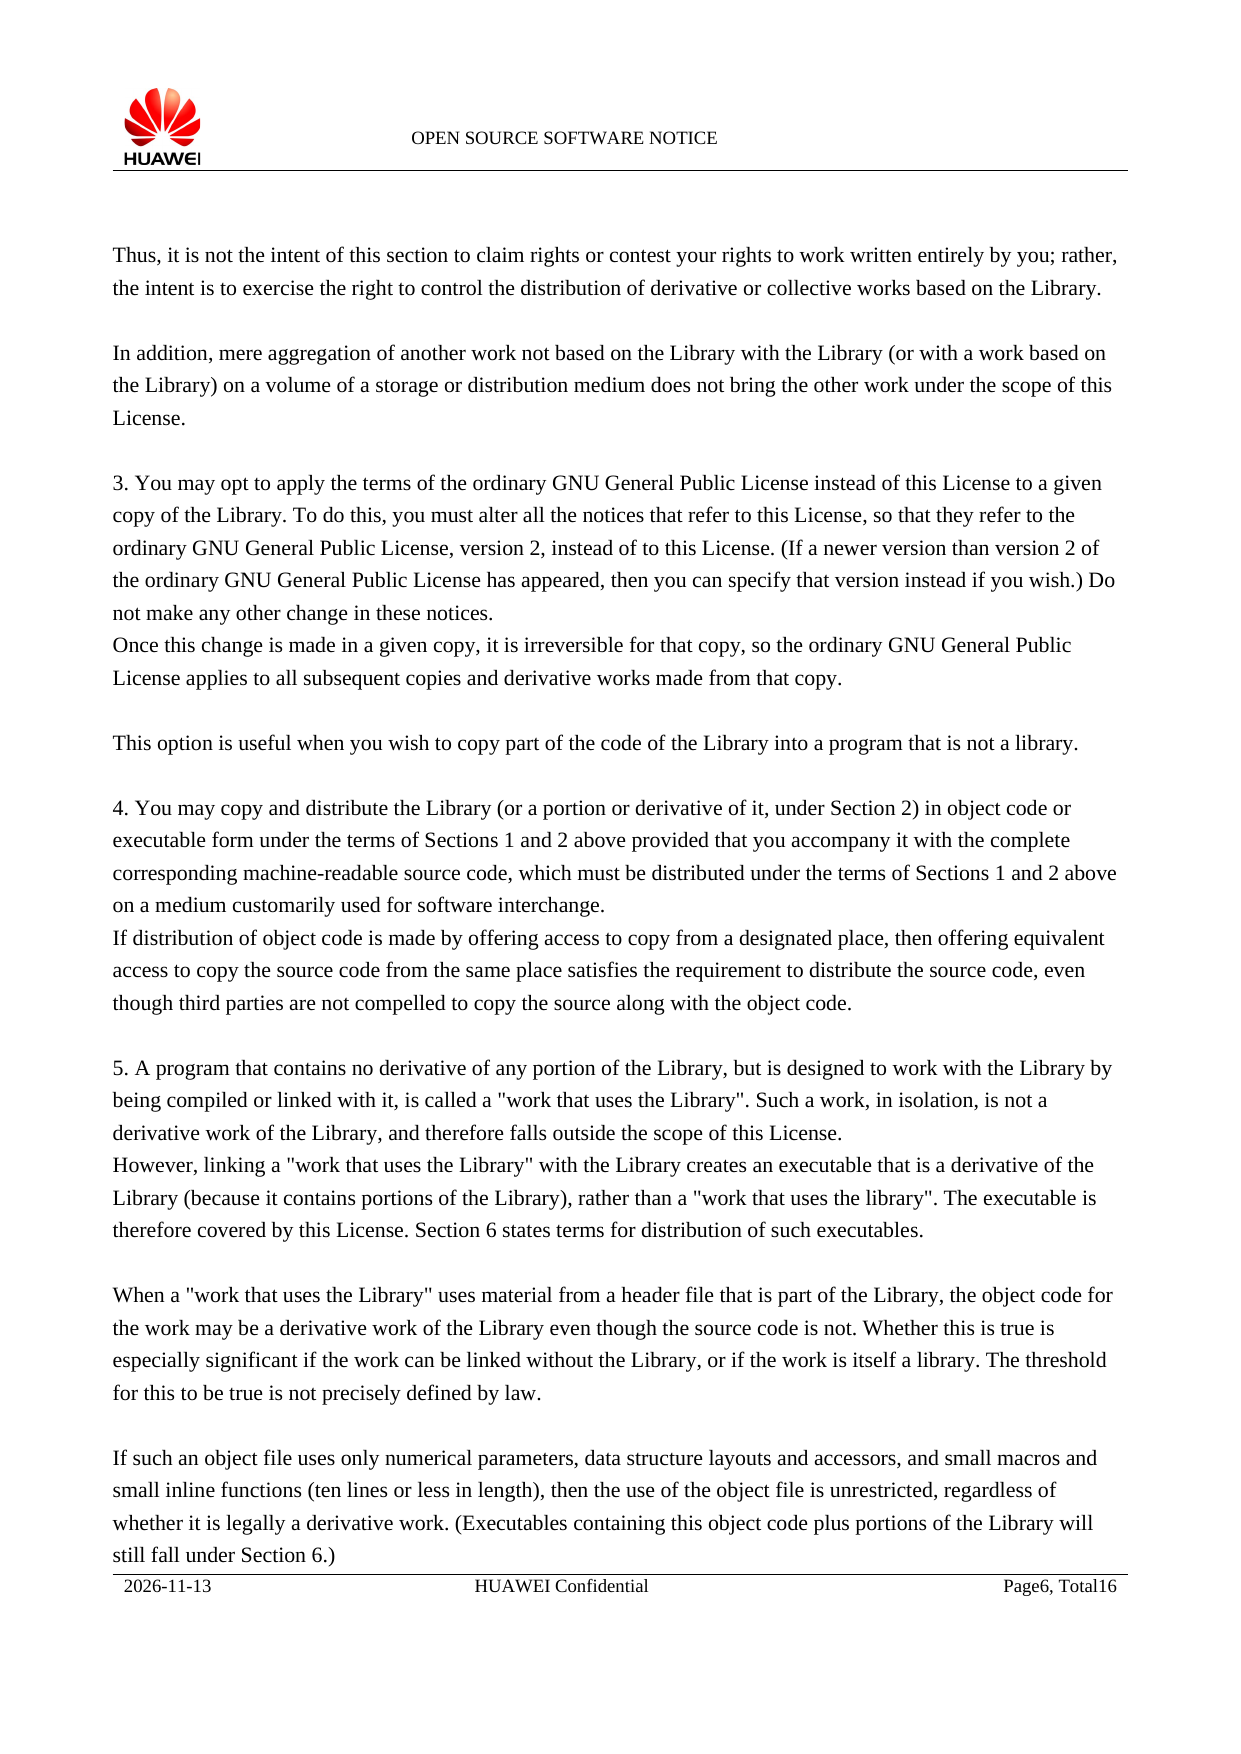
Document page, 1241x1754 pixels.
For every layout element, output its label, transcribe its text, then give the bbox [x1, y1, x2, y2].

picture [124, 88, 201, 165]
